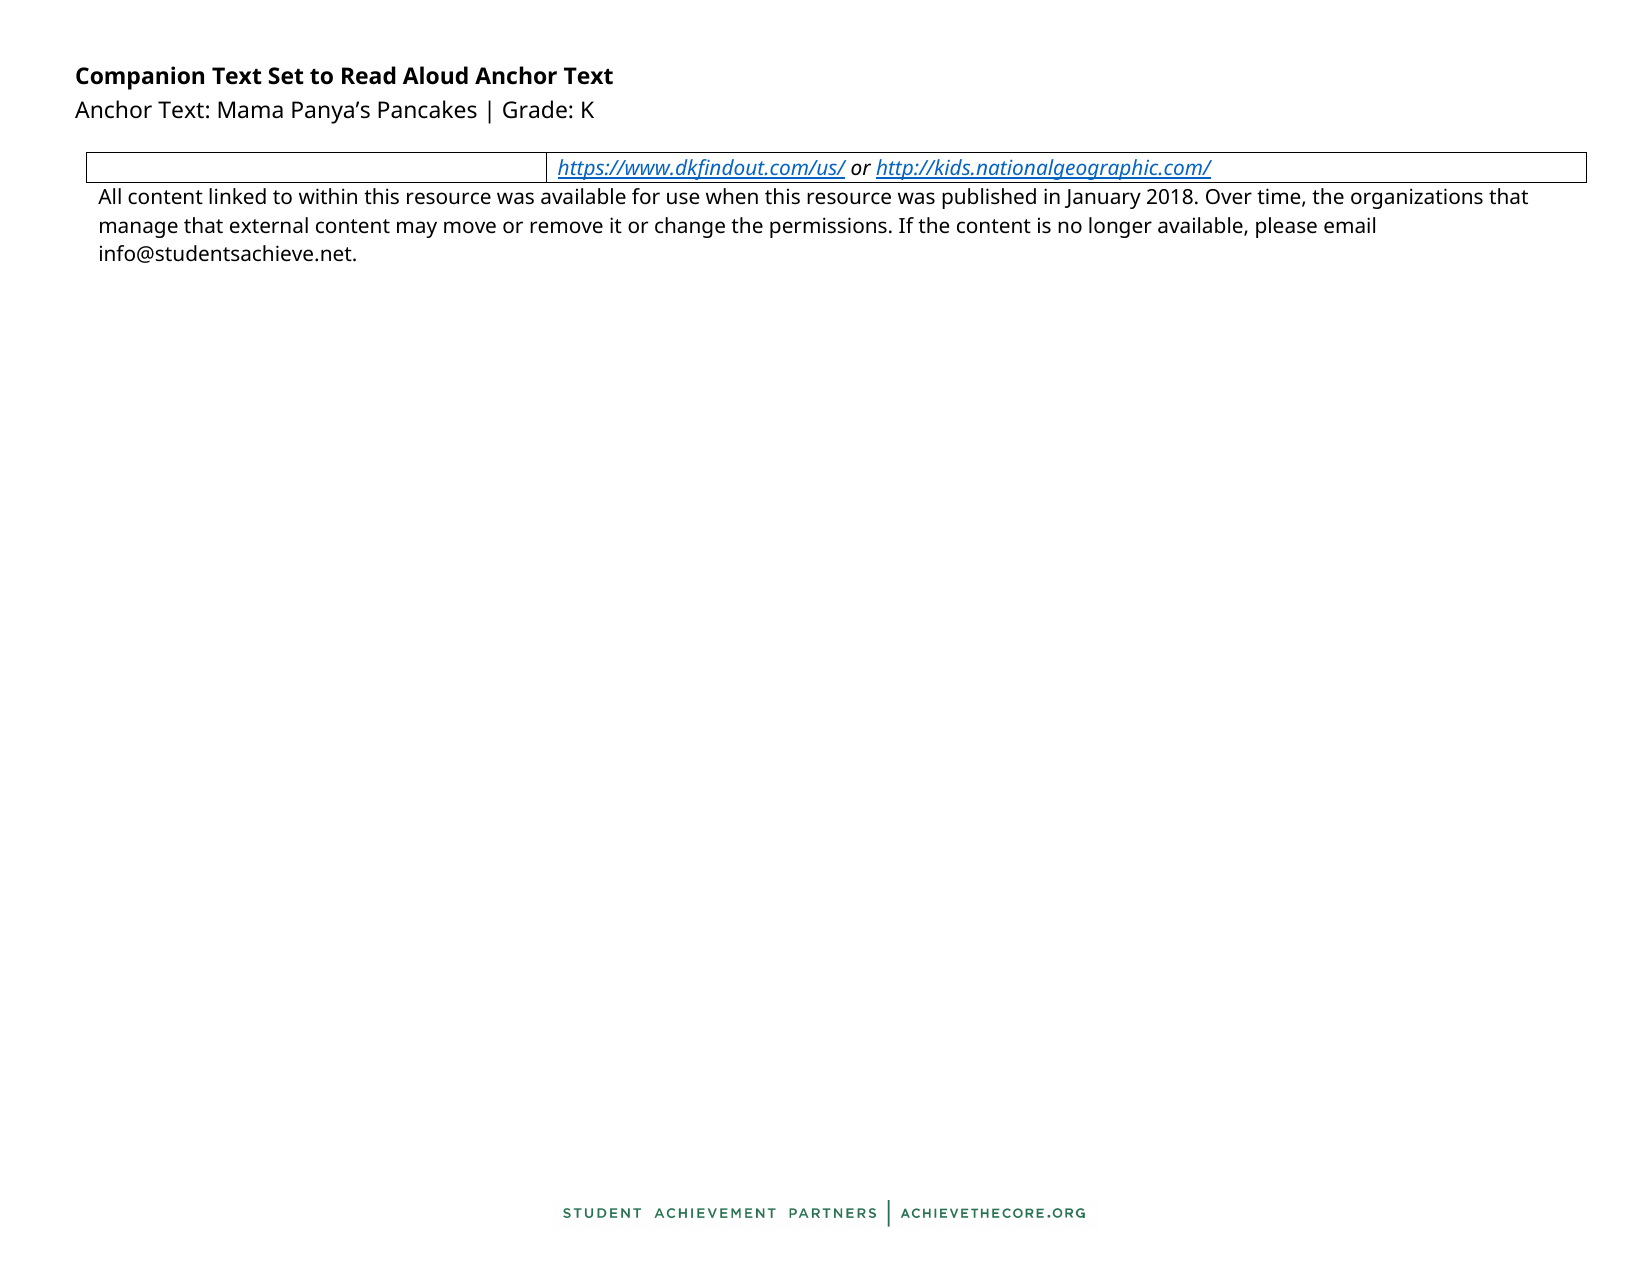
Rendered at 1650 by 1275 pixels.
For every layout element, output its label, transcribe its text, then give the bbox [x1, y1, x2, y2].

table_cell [547, 153, 1586, 182]
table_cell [87, 153, 546, 182]
picture [551, 1196, 1099, 1230]
table_cell All content linked to within this resource was available for use when this resource was published in January 2018. Over time, the organizations that manage that external content may move or remove it or change the permissions. If the content is no longer available, please email info@studentsachieve.net. [87, 183, 1587, 401]
